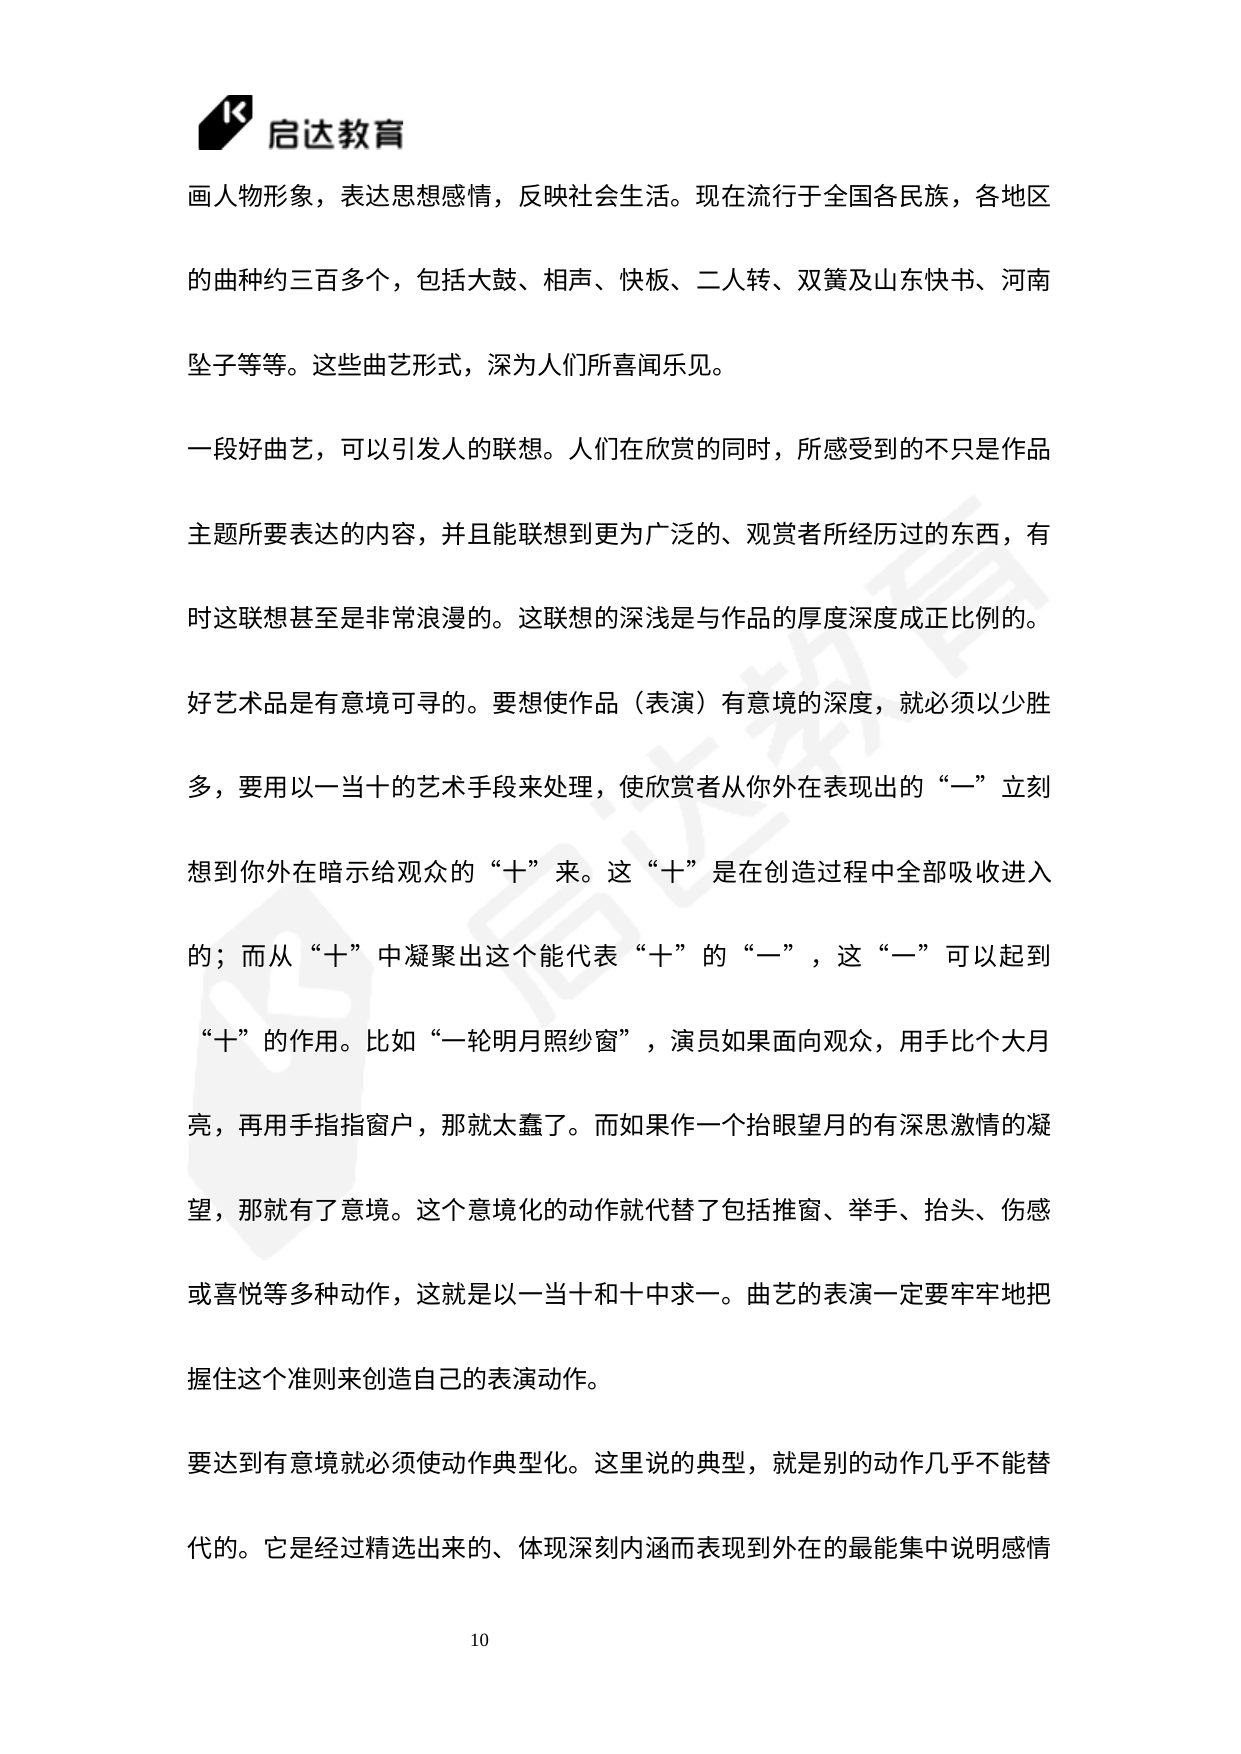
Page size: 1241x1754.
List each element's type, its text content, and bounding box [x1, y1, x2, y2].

picture [198, 95, 404, 150]
